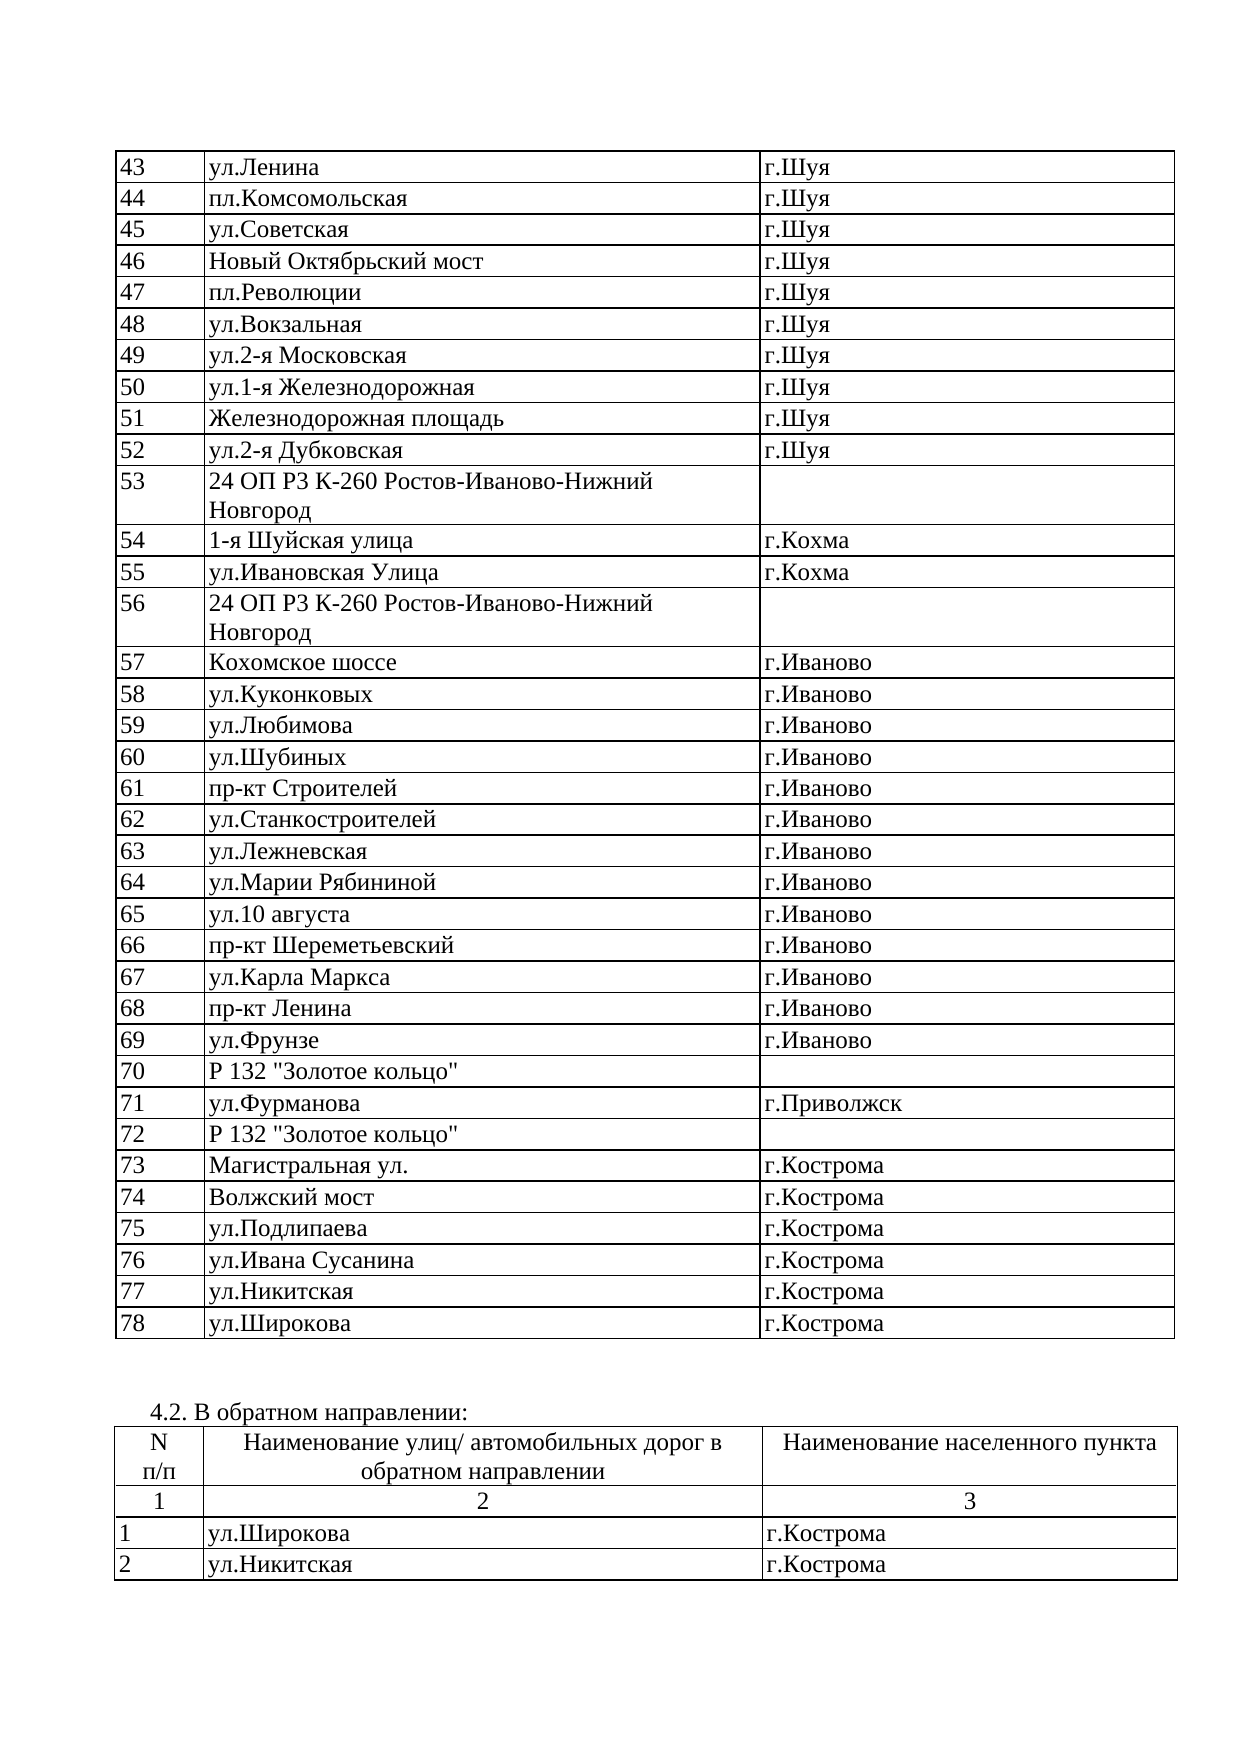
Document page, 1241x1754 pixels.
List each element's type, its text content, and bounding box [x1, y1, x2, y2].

table_cell 50 [117, 372, 204, 402]
table_cell 69 [117, 1025, 204, 1054]
table_cell пр-кт Строителей [205, 773, 759, 803]
table_cell ул.Марии Рябининой [205, 867, 759, 897]
table_cell ул.Советская [205, 215, 759, 244]
table_cell Волжский мост [205, 1182, 759, 1212]
table_cell 24 ОП Р3 К-260 Ростов-Иваново-Нижний Новгород [205, 588, 759, 646]
table_cell 52 [117, 435, 204, 464]
table_cell г.Иваново [761, 679, 1174, 708]
table_cell 70 [117, 1056, 204, 1086]
table_cell г.Иваново [761, 836, 1174, 866]
table_cell 43 [117, 152, 204, 181]
table_cell 77 [117, 1276, 204, 1306]
table_cell Р 132 "Золотое кольцо" [205, 1119, 759, 1149]
table_cell 53 [117, 466, 204, 524]
table_cell 1 [115, 1486, 203, 1516]
table_cell г.Кострома [761, 1213, 1174, 1243]
table_cell Р 132 "Золотое кольцо" [205, 1056, 759, 1086]
table_cell г.Иваново [761, 710, 1174, 740]
table_cell ул.Фрунзе [205, 1025, 759, 1054]
table_cell 2 [204, 1486, 762, 1516]
table_cell 71 [117, 1088, 204, 1117]
table_cell 57 [117, 647, 204, 677]
text 4.2. В обратном направлении: [150, 1397, 1090, 1426]
table_cell г.Кострома [761, 1308, 1174, 1338]
table_cell Магистральная ул. [205, 1151, 759, 1180]
table_cell 64 [117, 867, 204, 897]
table_cell ул.Фурманова [205, 1088, 759, 1117]
table_cell ул.2-я Московская [205, 340, 759, 370]
table_cell 1-я Шуйская улица [205, 525, 759, 555]
table_cell г.Кострома [761, 1245, 1174, 1275]
table_cell ул.Широкова [204, 1518, 762, 1547]
table_cell ул.Ивана Сусанина [205, 1245, 759, 1275]
table_cell ул.Шубиных [205, 742, 759, 771]
table_cell г.Шуя [761, 246, 1174, 276]
table_cell г.Шуя [761, 152, 1174, 181]
table_cell пл.Революции [205, 277, 759, 307]
table_cell г.Шуя [761, 403, 1174, 433]
table_cell ул.Лежневская [205, 836, 759, 866]
table_cell 59 [117, 710, 204, 740]
table_cell 24 ОП Р3 К-260 Ростов-Иваново-Нижний Новгород [205, 466, 759, 524]
table_cell 63 [117, 836, 204, 866]
table_cell [761, 466, 1174, 524]
table_cell г.Иваново [761, 742, 1174, 771]
table_cell г.Приволжск [761, 1088, 1174, 1117]
table_cell г.Иваново [761, 805, 1174, 834]
table_cell ул.10 августа [205, 899, 759, 929]
table_cell г.Шуя [761, 309, 1174, 339]
table_cell пр-кт Ленина [205, 993, 759, 1023]
table_cell пл.Комсомольская [205, 183, 759, 213]
table_cell 73 [117, 1151, 204, 1180]
table_header N п/п [115, 1427, 203, 1484]
table_cell г.Иваново [761, 993, 1174, 1023]
table_cell 1 [115, 1517, 203, 1547]
table_cell ул.Куконковых [205, 679, 759, 708]
table_cell Кохомское шоссе [205, 647, 759, 677]
table_cell 46 [117, 246, 204, 276]
table_cell ул.Станкостроителей [205, 805, 759, 834]
table_cell пр-кт Шереметьевский [205, 930, 759, 960]
table_cell г.Шуя [761, 183, 1174, 213]
table_cell 60 [117, 742, 204, 771]
table_cell г.Иваново [761, 867, 1174, 897]
table_cell 68 [117, 993, 204, 1023]
table_cell 56 [117, 588, 204, 646]
table_cell ул.Никитская [205, 1276, 759, 1306]
table_cell ул.Широкова [205, 1308, 759, 1338]
table_cell г.Иваново [761, 930, 1174, 960]
table_cell 67 [117, 962, 204, 992]
table_cell ул.Карла Маркса [205, 962, 759, 992]
table_cell г.Кострома [761, 1182, 1174, 1212]
table_cell ул.Подлипаева [205, 1213, 759, 1243]
table_cell 45 [117, 215, 204, 244]
table_cell 54 [117, 525, 204, 555]
table_cell ул.Никитская [204, 1549, 762, 1579]
table_cell [761, 1119, 1174, 1149]
table_cell 78 [117, 1308, 204, 1338]
table_cell 66 [117, 930, 204, 960]
table_cell г.Иваново [761, 647, 1174, 677]
table_cell г.Кохма [761, 525, 1174, 555]
table_cell ул.Вокзальная [205, 309, 759, 339]
table_header Наименование населенного пункта [763, 1427, 1177, 1484]
table_cell 61 [117, 773, 204, 803]
table_cell 51 [117, 403, 204, 433]
table_cell Железнодорожная площадь [205, 403, 759, 433]
table_cell ул.1-я Железнодорожная [205, 372, 759, 402]
table_cell 55 [117, 557, 204, 587]
table_cell 47 [117, 277, 204, 307]
table_cell 49 [117, 340, 204, 370]
table_cell г.Кохма [761, 557, 1174, 587]
table_cell г.Шуя [761, 277, 1174, 307]
table_cell 72 [117, 1119, 204, 1149]
table_cell [761, 1056, 1174, 1086]
table_cell 58 [117, 679, 204, 708]
table_cell 75 [117, 1213, 204, 1243]
table_cell г.Кострома [761, 1151, 1174, 1180]
table_cell г.Шуя [761, 215, 1174, 244]
table_cell ул.Ивановская Улица [205, 557, 759, 587]
table_cell 76 [117, 1245, 204, 1275]
table_cell ул.Ленина [205, 152, 759, 181]
table_cell г.Кострома [763, 1548, 1177, 1579]
table_cell г.Шуя [761, 372, 1174, 402]
table_cell г.Иваново [761, 899, 1174, 929]
table_cell г.Шуя [761, 340, 1174, 370]
table_cell 62 [117, 805, 204, 834]
table_cell г.Иваново [761, 962, 1174, 992]
table_cell г.Шуя [761, 435, 1174, 464]
table_cell 48 [117, 309, 204, 339]
table_cell г.Иваново [761, 773, 1174, 803]
table_header Наименование улиц/ автомобильных дорог в обратном направлении [204, 1427, 762, 1484]
table_cell 44 [117, 183, 204, 213]
table_cell 65 [117, 899, 204, 929]
table_cell г.Иваново [761, 1025, 1174, 1054]
table_cell 74 [117, 1182, 204, 1212]
table_cell г.Кострома [763, 1516, 1177, 1547]
table_cell ул.Любимова [205, 710, 759, 740]
table_cell [761, 588, 1174, 646]
table_cell 3 [763, 1485, 1177, 1516]
table_cell г.Кострома [761, 1276, 1174, 1306]
table_cell ул.2-я Дубковская [205, 435, 759, 464]
table_cell Новый Октябрьский мост [205, 246, 759, 276]
table_cell 2 [115, 1549, 203, 1579]
